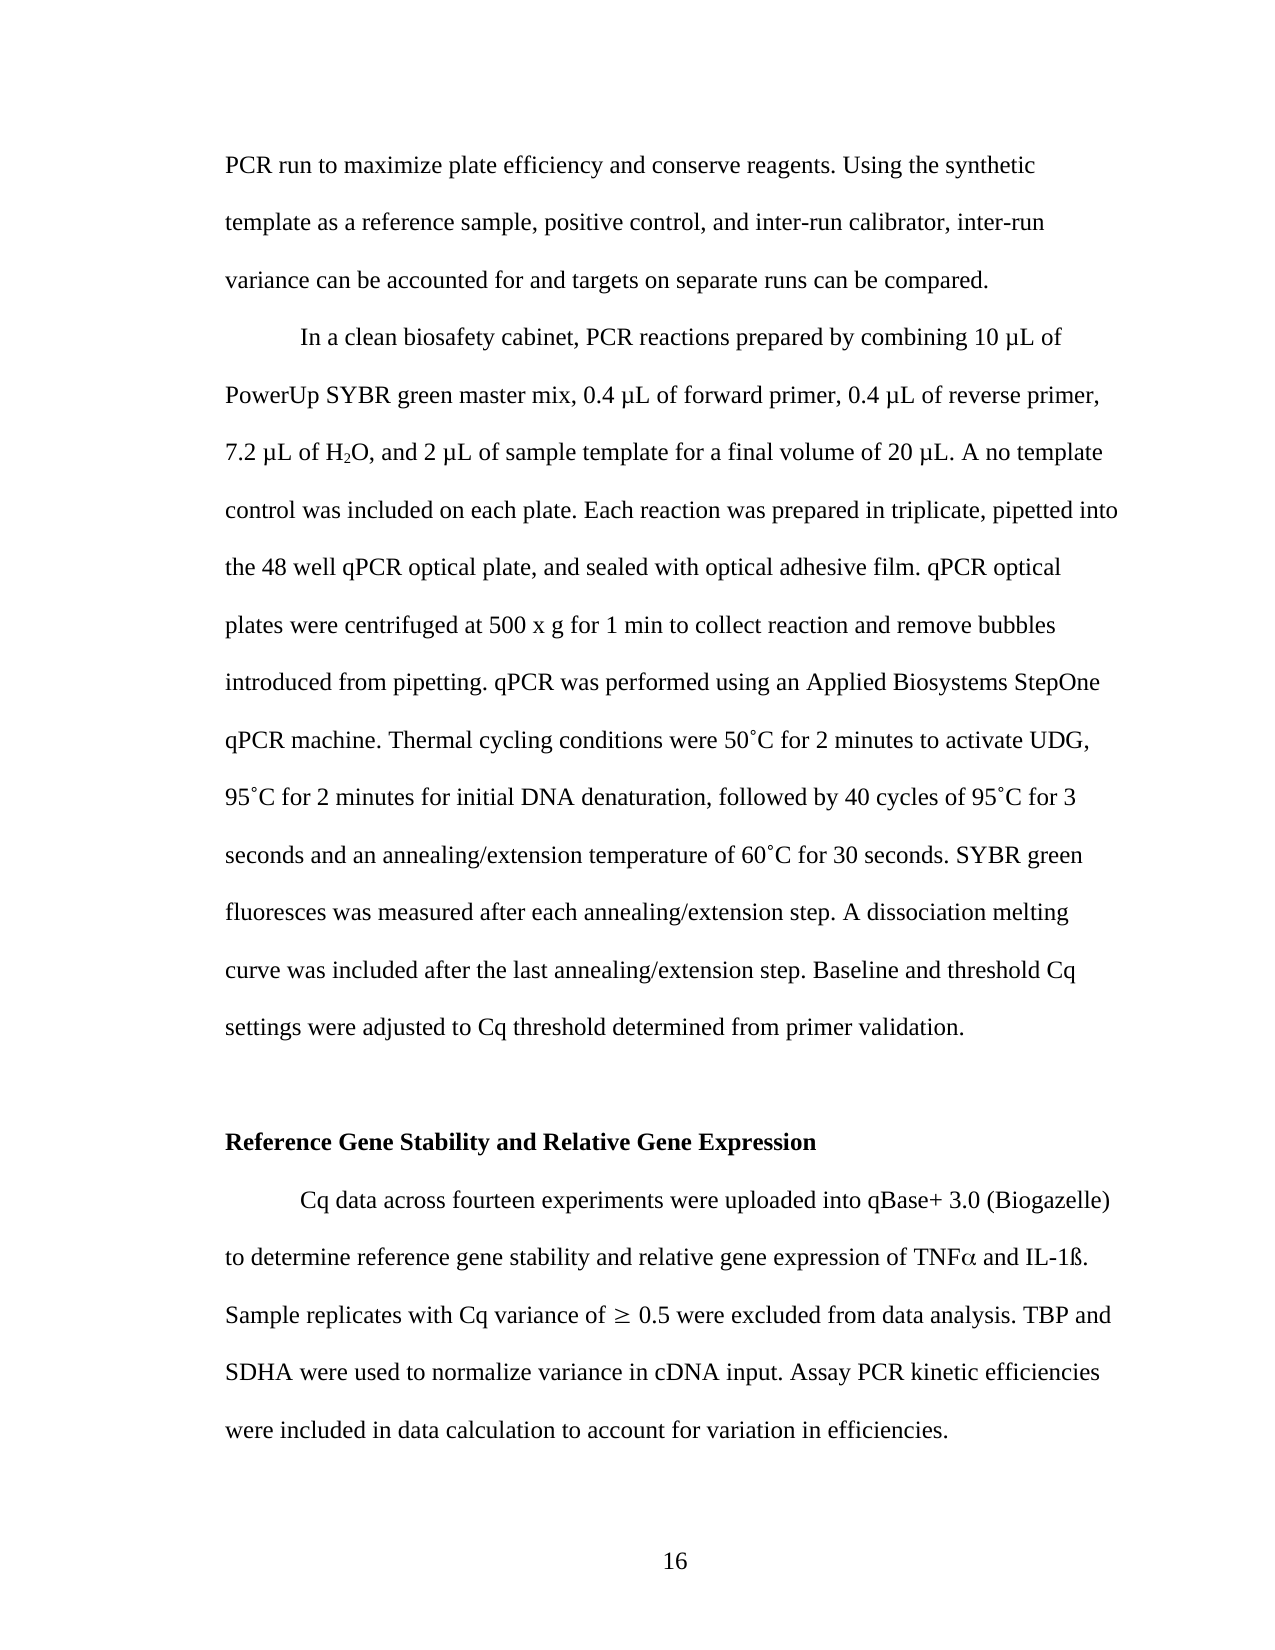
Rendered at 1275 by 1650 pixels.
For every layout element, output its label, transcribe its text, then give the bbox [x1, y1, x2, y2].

text Reference Gene Stability and Relative Gene Expression [225, 1127, 1125, 1156]
text In a clean biosafety cabinet, PCR reactions prepared by combining 10 µL of PowerUp SYBR green master mix, 0.4 µL of forward primer, 0.4 µL of reverse primer, 7.2 µL of H2O, and 2 µL of sample template for a final volume of 20 µL. A no template control was included on each plate. Each reaction was prepared in triplicate, pipetted into the 48 well qPCR optical plate, and sealed with optical adhesive film. qPCR optical plates were centrifuged at 500 x g for 1 min to collect reaction and remove bubbles introduced from pipetting. qPCR was performed using an Applied Biosystems StepOne qPCR machine. Thermal cycling conditions were 50˚C for 2 minutes to activate UDG, 95˚C for 2 minutes for initial DNA denaturation, followed by 40 cycles of 95˚C for 3 seconds and an annealing/extension temperature of 60˚C for 30 seconds. SYBR green fluoresces was measured after each annealing/extension step. A dissociation melting curve was included after the last annealing/extension step. Baseline and threshold Cq settings were adjusted to Cq threshold determined from primer validation. [225, 322, 1125, 1041]
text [225, 150, 1125, 294]
text Cq data across fourteen experiments were uploaded into qBase+ 3.0 (Biogazelle) to determine reference gene stability and relative gene expression of TNF and IL-1ß. Sample replicates with Cq variance of 0.5 were excluded from data analysis. TBP and SDHA were used to normalize variance in cDNA input. Assay PCR kinetic efficiencies were included in data calculation to account for variation in efficiencies. [225, 1185, 1125, 1444]
